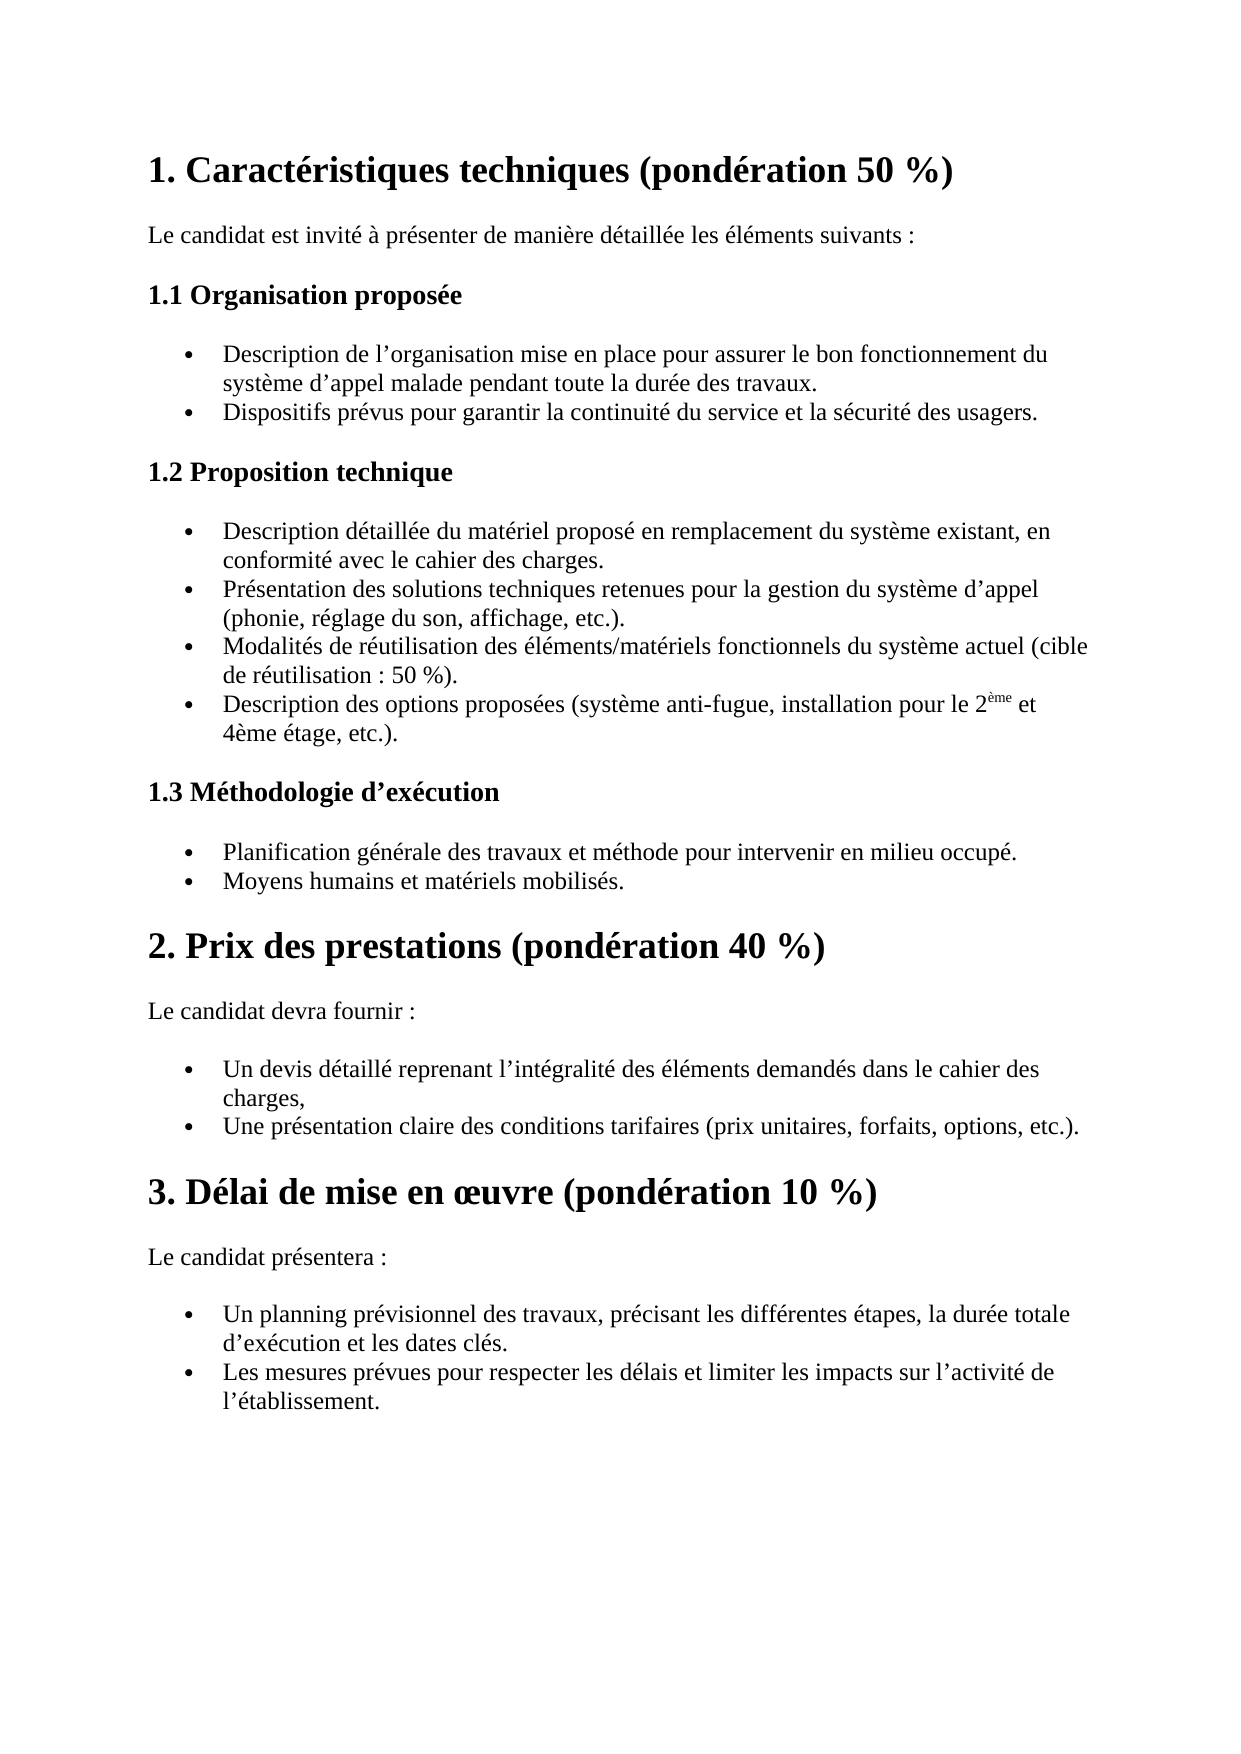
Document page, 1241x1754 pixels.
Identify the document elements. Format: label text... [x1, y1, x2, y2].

list Dispositifs prévus pour garantir la continuité du service et la sécurité des usagers. [185, 397, 1093, 426]
text 1. Caractéristiques techniques (pondération 50 %) [148, 148, 1093, 191]
list Moyens humains et matériels mobilisés. [185, 866, 1093, 894]
text Le candidat présentera : [148, 1242, 1093, 1270]
text 1.3 Méthodologie d’exécution [148, 776, 1093, 808]
list Les mesures prévues pour respecter les délais et limiter les impacts sur l’activité de l’établissement. [185, 1357, 1093, 1414]
list Un devis détaillé reprenant l’intégralité des éléments demandés dans le cahier des charges, [185, 1054, 1093, 1111]
text Le candidat devra fournir : [148, 996, 1093, 1025]
text 2. Prix des prestations (pondération 40 %) [148, 924, 1093, 967]
list Un planning prévisionnel des travaux, précisant les différentes étapes, la durée totale d’exécution et les dates clés. [185, 1299, 1093, 1357]
text 1.1 Organisation proposée [148, 278, 1093, 310]
text 1.2 Proposition technique [148, 455, 1093, 487]
list Description des options proposées (système anti-fugue, installation pour le 2ème et 4ème étage, etc.). [185, 689, 1093, 746]
list Planification générale des travaux et méthode pour intervenir en milieu occupé. [185, 837, 1093, 866]
list Présentation des solutions techniques retenues pour la gestion du système d’appel (phonie, réglage du son, affichage, etc.). [185, 574, 1093, 631]
list Une présentation claire des conditions tarifaires (prix unitaires, forfaits, options, etc.). [185, 1111, 1093, 1140]
list Modalités de réutilisation des éléments/matériels fonctionnels du système actuel (cible de réutilisation : 50 %). [185, 631, 1093, 689]
list Description détaillée du matériel proposé en remplacement du système existant, en conformité avec le cahier des charges. [185, 516, 1093, 574]
text Le candidat est invité à présenter de manière détaillée les éléments suivants : [148, 220, 1093, 249]
list Description de l’organisation mise en place pour assurer le bon fonctionnement du système d’appel malade pendant toute la durée des travaux. [185, 339, 1093, 397]
text 3. Délai de mise en œuvre (pondération 10 %) [148, 1169, 1093, 1212]
